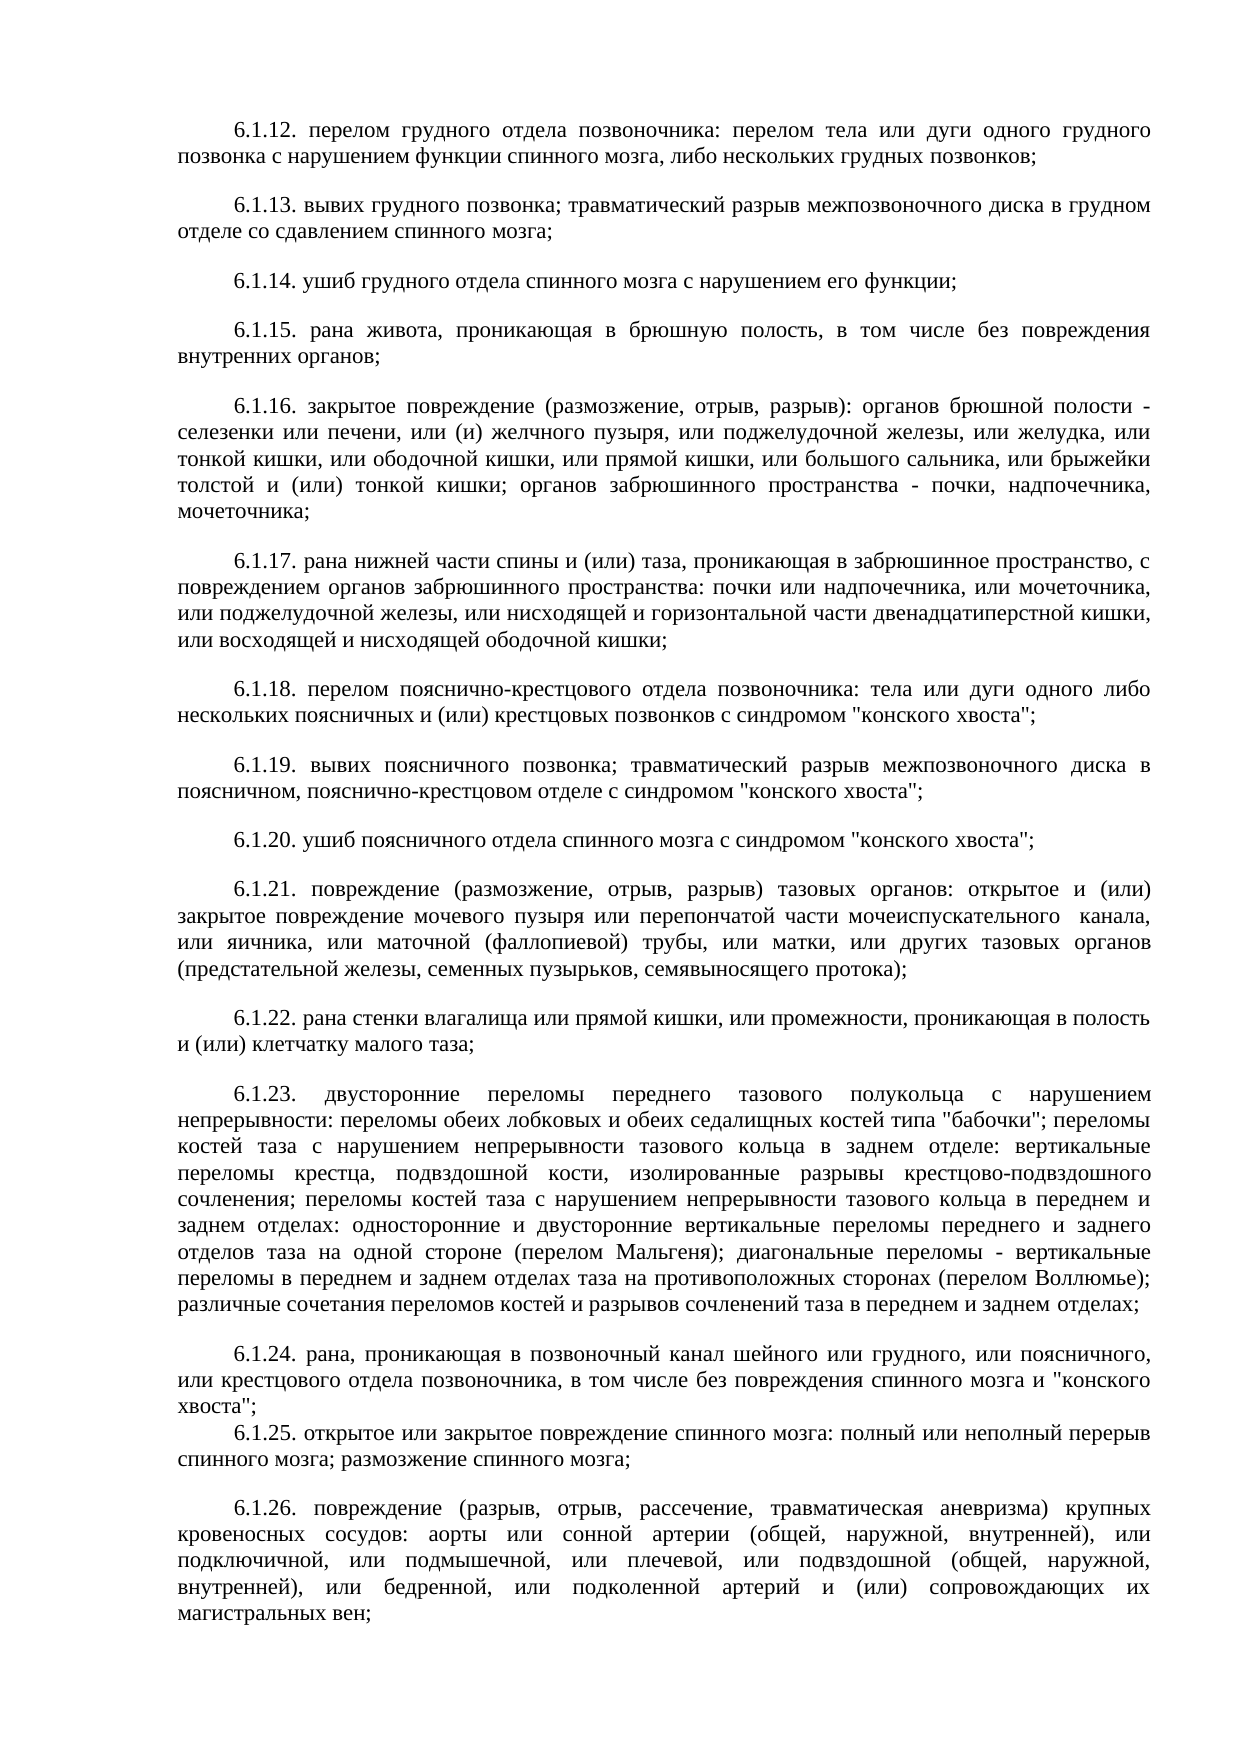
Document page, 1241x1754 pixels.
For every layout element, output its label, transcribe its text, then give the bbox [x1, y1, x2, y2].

list двусторонние переломы переднего тазового полукольца с нарушением непрерывности: переломы обеих лобковых и обеих седалищных костей типа "бабочки"; переломы костей таза с нарушением непрерывности тазового кольца в заднем отделе: вертикальные переломы крестца, подвздошной кости, изолированные разрывы крестцово-подвздошного сочленения; переломы костей таза с нарушением непрерывности тазового кольца в переднем и заднем отделах: односторонние и двусторонние вертикальные переломы переднего и заднего отделов таза на одной стороне (перелом Мальгеня); диагональные переломы - вертикальные переломы в переднем и заднем отделах таза на противоположных сторонах (перелом Воллюмье); различные сочетания переломов костей и разрывов сочленений таза в переднем и заднем отделах; [177, 1080, 1152, 1317]
list рана нижней части спины и (или) таза, проникающая в забрюшинное пространство, с повреждением органов забрюшинного пространства: почки или надпочечника, или мочеточника, или поджелудочной железы, или нисходящей и горизонтальной части двенадцатиперстной кишки, или восходящей и нисходящей ободочной кишки; [177, 547, 1152, 652]
list рана стенки влагалища или прямой кишки, или промежности, проникающая в полость и (или) клетчатку малого таза; [177, 1004, 1152, 1057]
list ушиб грудного отдела спинного мозга с нарушением его функции; [233, 267, 1165, 293]
list повреждение (размозжение, отрыв, разрыв) тазовых органов: открытое и (или) закрытое повреждение мочевого пузыря или перепончатой части мочеиспускательного канала, или яичника, или маточной (фаллопиевой) трубы, или матки, или других тазовых органов (предстательной железы, семенных пузырьков, семявыносящего протока); [177, 876, 1153, 981]
list вывих поясничного позвонка; травматический разрыв межпозвоночного диска в поясничном, пояснично-крестцовом отделе с синдромом "конского хвоста"; [177, 751, 1152, 803]
list перелом пояснично-крестцового отдела позвоночника: тела или дуги одного либо нескольких поясничных и (или) крестцовых позвонков с синдромом "конского хвоста"; [177, 675, 1152, 728]
list перелом грудного отдела позвоночника: перелом тела или дуги одного грудного позвонка с нарушением функции спинного мозга, либо нескольких грудных позвонков; [177, 116, 1152, 168]
list повреждение (разрыв, отрыв, рассечение, травматическая аневризма) крупных кровеносных сосудов: аорты или сонной артерии (общей, наружной, внутренней), или подключичной, или подмышечной, или плечевой, или подвздошной (общей, наружной, внутренней), или бедренной, или подколенной артерий и (или) сопровождающих их магистральных вен; [177, 1494, 1152, 1626]
list ушиб поясничного отдела спинного мозга с синдромом "конского хвоста"; [233, 826, 1165, 853]
list закрытое повреждение (размозжение, отрыв, разрыв): органов брюшной полости - селезенки или печени, или (и) желчного пузыря, или поджелудочной железы, или желудка, или тонкой кишки, или ободочной кишки, или прямой кишки, или большого сальника, или брыжейки толстой и (или) тонкой кишки; органов забрюшинного пространства - почки, надпочечника, мочеточника; [177, 392, 1152, 524]
list вывих грудного позвонка; травматический разрыв межпозвоночного диска в грудном отделе со сдавлением спинного мозга; [177, 191, 1152, 244]
list рана, проникающая в позвоночный канал шейного или грудного, или поясничного, или крестцового отдела позвоночника, в том числе без повреждения спинного мозга и "конского хвоста"; [177, 1340, 1152, 1419]
list открытое или закрытое повреждение спинного мозга: полный или неполный перерыв спинного мозга; размозжение спинного мозга; [177, 1419, 1152, 1472]
list рана живота, проникающая в брюшную полость, в том числе без повреждения внутренних органов; [177, 316, 1152, 369]
